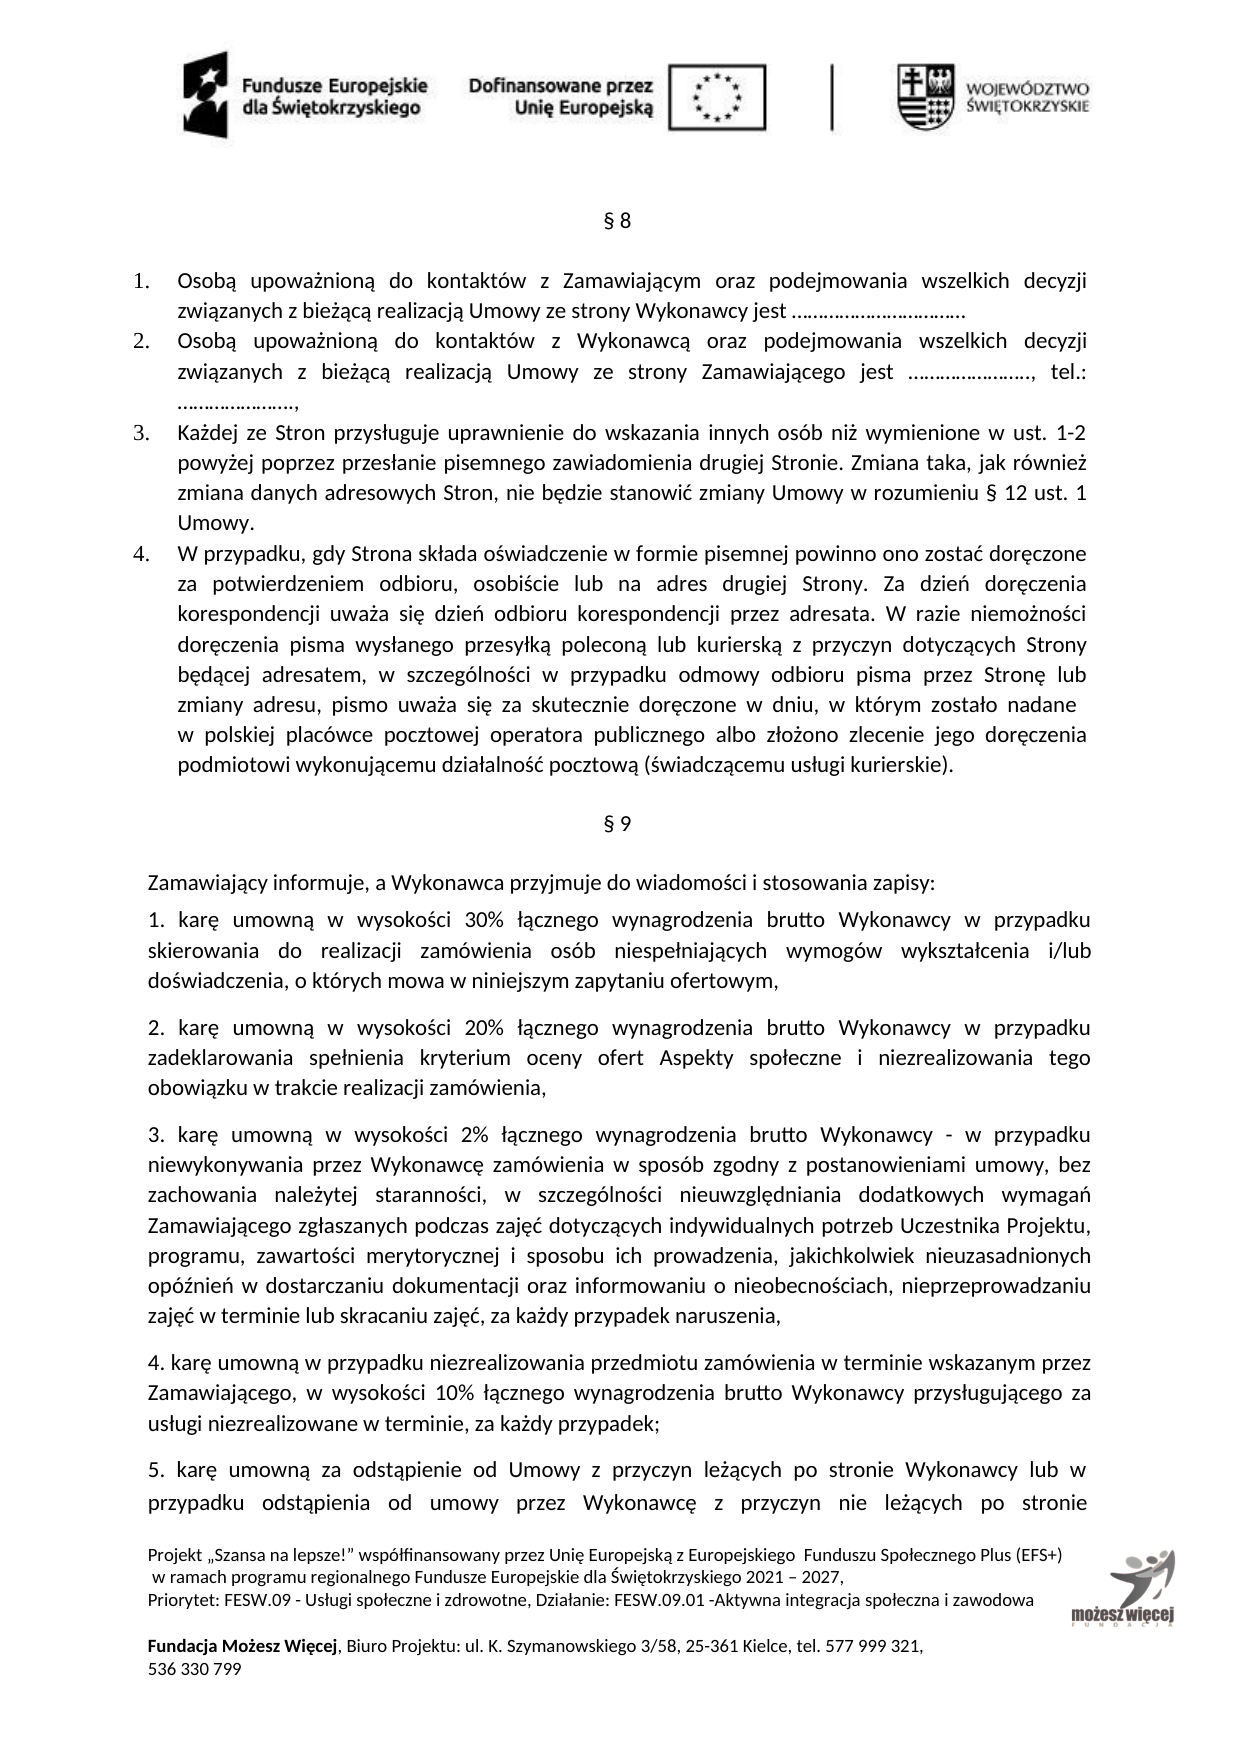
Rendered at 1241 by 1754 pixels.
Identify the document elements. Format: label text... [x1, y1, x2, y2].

list Każdej ze Stron przysługuje uprawnienie do wskazania innych osób niż wymienione w ust. 1-2 powyżej poprzez przesłanie pisemnego zawiadomienia drugiej Stronie. Zmiana taka, jak również zmiana danych adresowych Stron, nie będzie stanowić zmiany Umowy w rozumieniu § 12 ust. 1 Umowy. [133, 418, 1088, 536]
text 3. karę umowną w wysokości 2% łącznego wynagrodzenia brutto Wykonawcy - w przypadku niewykonywania przez Wykonawcę zamówienia w sposób zgodny z postanowieniami umowy, bez zachowania należytej staranności, w szczególności nieuwzględniania dodatkowych wymagań Zamawiającego zgłaszanych podczas zajęć dotyczących indywidualnych potrzeb Uczestnika Projektu, programu, zawartości merytorycznej i sposobu ich prowadzenia, jakichkolwiek nieuzasadnionych opóźnień w dostarczaniu dokumentacji oraz informowaniu o nieobecnościach, nieprzeprowadzaniu zajęć w terminie lub skracaniu zajęć, za każdy przypadek naruszenia, [148, 1120, 1093, 1329]
picture [1071, 1546, 1181, 1627]
text § 8 [148, 207, 1087, 235]
text § 9 [148, 809, 1087, 837]
text 2. karę umowną w wysokości 20% łącznego wynagrodzenia brutto Wykonawcy w przypadku zadeklarowania spełnienia kryterium oceny ofert Aspekty społeczne i niezrealizowania tego obowiązku w trakcie realizacji zamówienia, [148, 1013, 1093, 1101]
list Osobą upoważnioną do kontaktów z Wykonawcą oraz podejmowania wszelkich decyzji związanych z bieżącą realizacją Umowy ze strony Zamawiającego jest ………………….., tel.: …………………., [133, 327, 1088, 415]
text Zamawiający informuje, a Wykonawca przyjmuje do wiadomości i stosowania zapisy: [148, 868, 1088, 896]
list W przypadku, gdy Strona składa oświadczenie w formie pisemnej powinno ono zostać doręczone za potwierdzeniem odbioru, osobiście lub na adres drugiej Strony. Za dzień doręczenia korespondencji uważa się dzień odbioru korespondencji przez adresata. W razie niemożności doręczenia pisma wysłanego przesyłką poleconą lub kurierską z przyczyn dotyczących Strony będącej adresatem, w szczególności w przypadku odmowy odbioru pisma przez Stronę lub zmiany adresu, pismo uważa się za skutecznie doręczone w dniu, w którym zostało nadane w polskiej placówce pocztowej operatora publicznego albo złożono zlecenie jego doręczenia podmiotowi wykonującemu działalność pocztową (świadczącemu usługi kurierskie). [133, 539, 1088, 779]
picture [176, 40, 1093, 148]
text 4. karę umowną w przypadku niezrealizowania przedmiotu zamówienia w terminie wskazanym przez Zamawiającego, w wysokości 10% łącznego wynagrodzenia brutto Wykonawcy przysługującego za usługi niezrealizowane w terminie, za każdy przypadek; [148, 1348, 1093, 1437]
list Osobą upoważnioną do kontaktów z Zamawiającym oraz podejmowania wszelkich decyzji związanych z bieżącą realizacją Umowy ze strony Wykonawcy jest …………………………… [133, 266, 1088, 324]
text 1. karę umowną w wysokości 30% łącznego wynagrodzenia brutto Wykonawcy w przypadku skierowania do realizacji zamówienia osób niespełniających wymogów wykształcenia i/lub doświadczenia, o których mowa w niniejszym zapytaniu ofertowym, [148, 906, 1093, 994]
